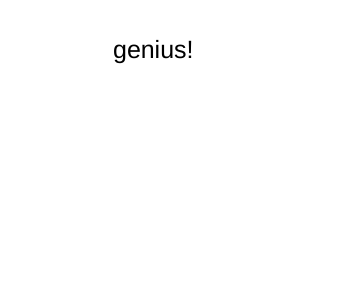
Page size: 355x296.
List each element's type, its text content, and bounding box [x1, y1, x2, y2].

text genius! [113, 35, 242, 64]
